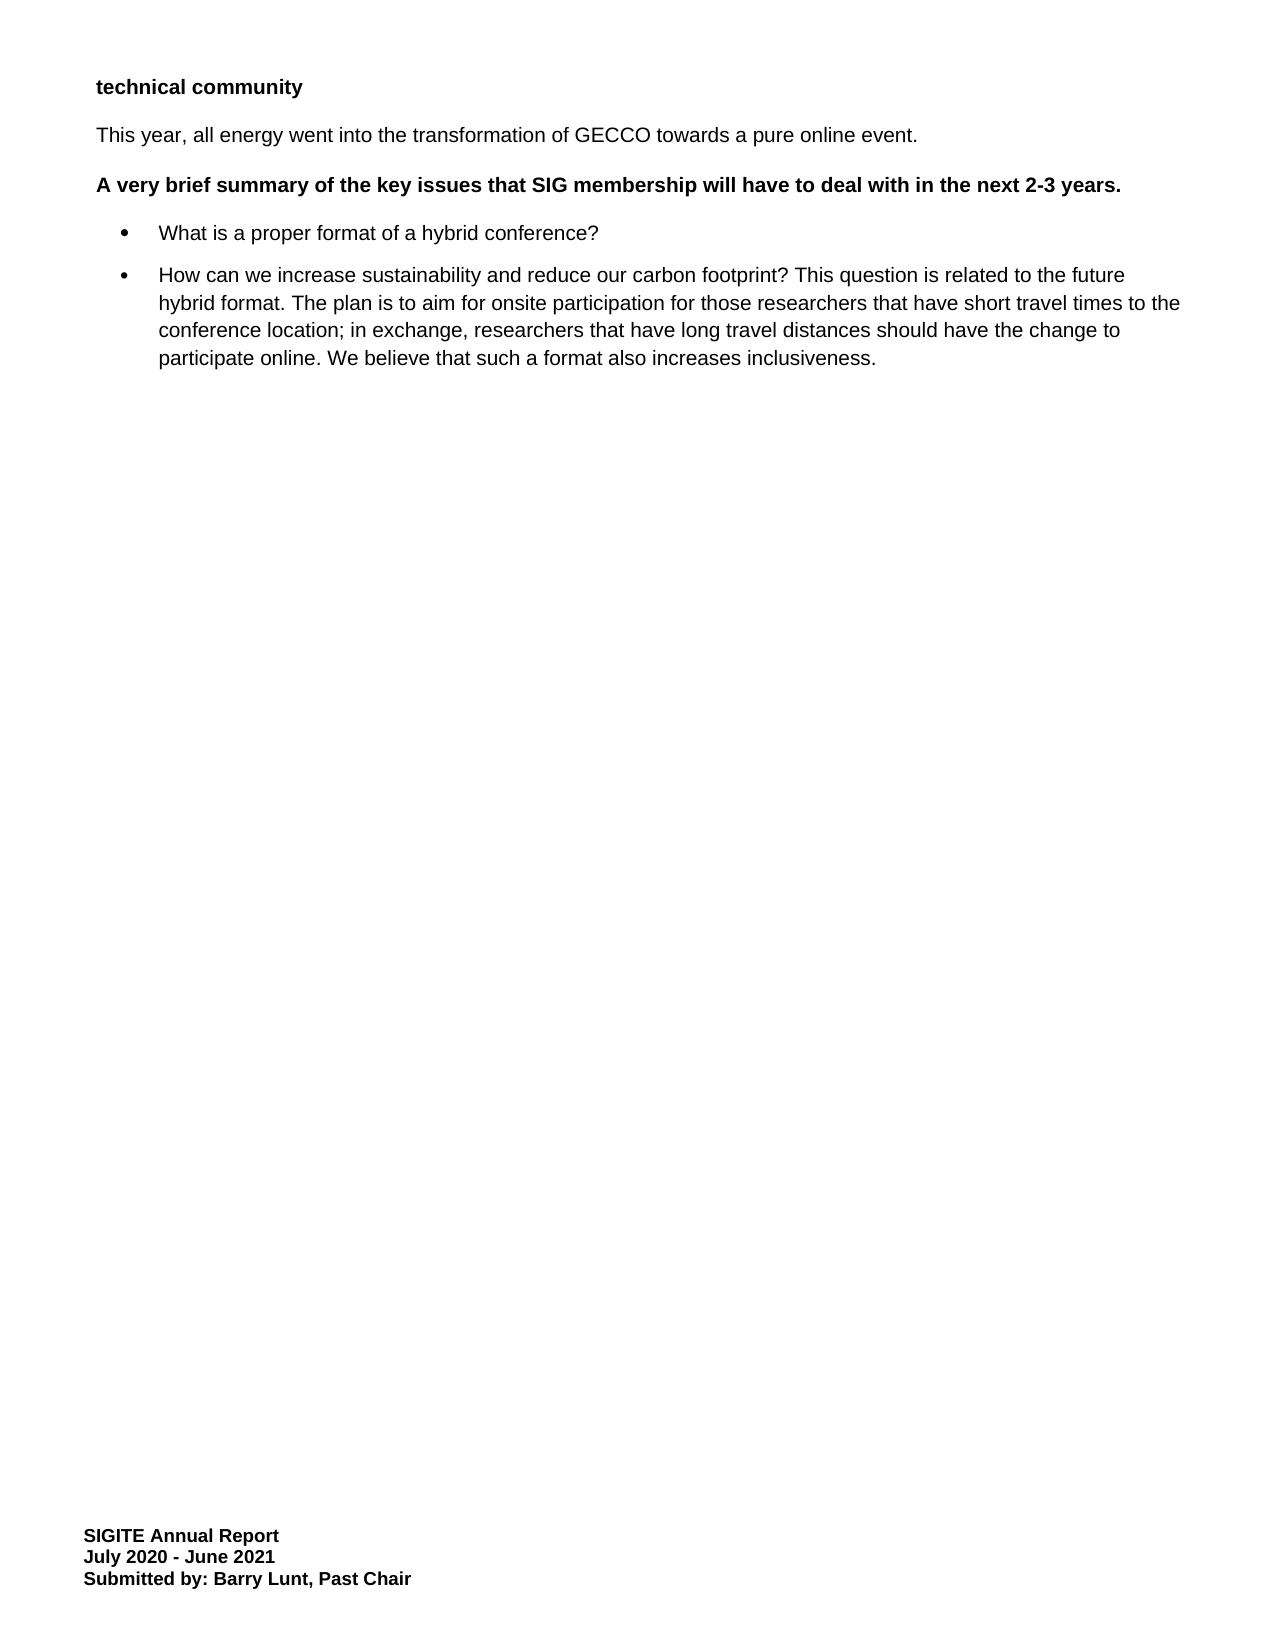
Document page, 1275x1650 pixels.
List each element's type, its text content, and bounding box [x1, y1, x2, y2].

text A very brief summary of the key issues that SIG membership will have to deal with in the next 2-3 years. [96, 173, 1183, 197]
text Submitted by: Barry Lunt, Past Chair [83, 1568, 1183, 1589]
list What is a proper format of a hybrid conference? [121, 221, 1183, 245]
text This year, all energy went into the transformation of GECCO towards a pure online event. [96, 123, 1183, 147]
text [96, 75, 1183, 99]
text July 2020 - June 2021 [83, 1546, 1183, 1568]
text SIGITE Annual Report [83, 1525, 1183, 1546]
list How can we increase sustainability and reduce our carbon footprint? This question is related to the future hybrid format. The plan is to aim for onsite participation for those researchers that have short travel times to the conference location; in exchange, researchers that have long travel distances should have the change to participate online. We believe that such a format also increases inclusiveness. [121, 263, 1183, 370]
